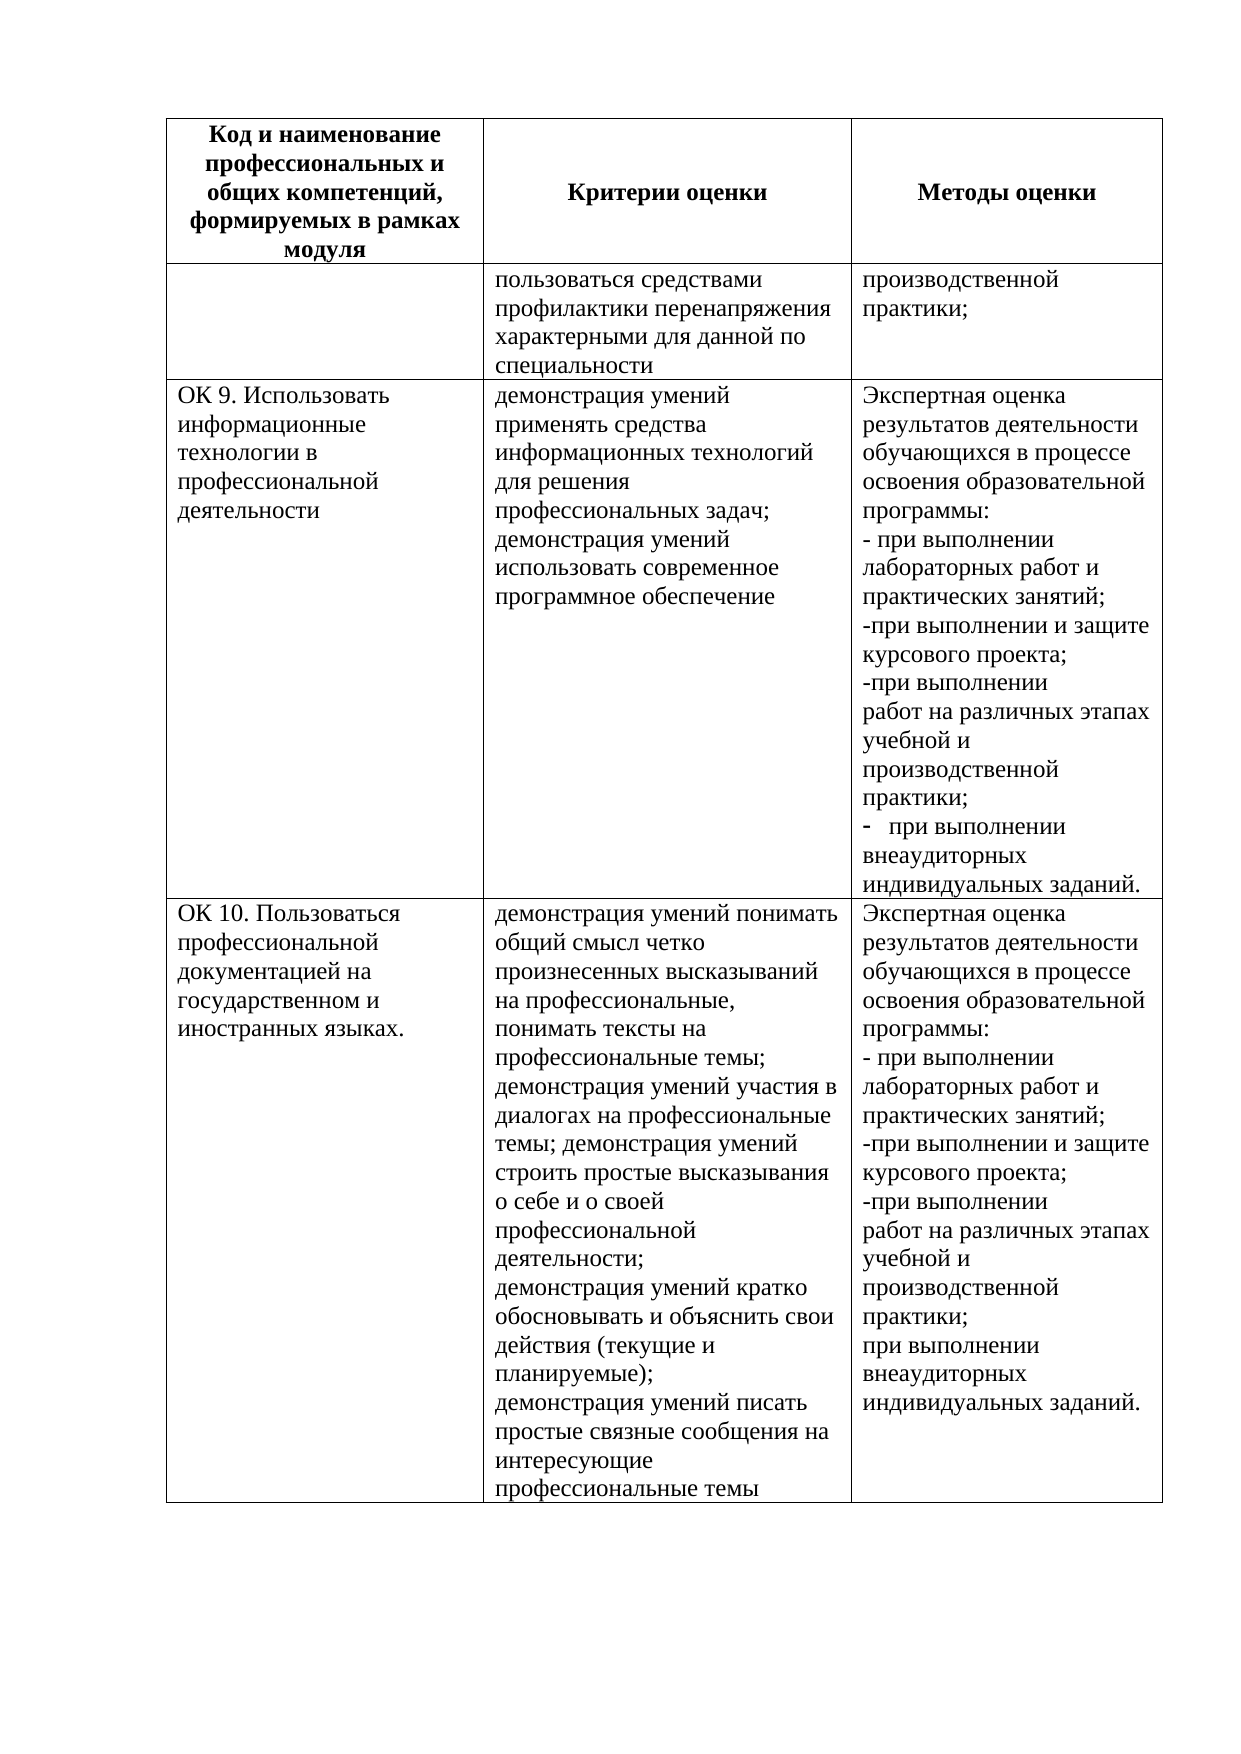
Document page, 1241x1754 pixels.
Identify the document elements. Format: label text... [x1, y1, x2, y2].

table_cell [484, 264, 851, 379]
table_cell ОК 10. Пользоваться профессиональной документацией на государственном и иностранных языках. [167, 899, 483, 1502]
table_cell демонстрация умений понимать общий смысл четко произнесенных высказываний на профессиональные, понимать тексты на профессиональные темы; демонстрация умений участия в диалогах на профессиональные темы; демонстрация умений строить простые высказывания о себе и о своей профессиональной деятельности; демонстрация умений кратко обосновывать и объяснить свои действия (текущие и планируемые); демонстрация умений писать простые связные сообщения на интересующие профессиональные темы [484, 899, 851, 1502]
table_header Критерии оценки [484, 119, 851, 263]
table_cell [167, 264, 483, 379]
table_header Методы оценки [852, 119, 1162, 263]
table_cell Экспертная оценка результатов деятельности обучающихся в процессе освоения образовательной программы: - при выполнении лабораторных работ и практических занятий; -при выполнении и защите курсового проекта; -при выполнении работ на различных этапах учебной и производственной практики; при выполнении внеаудиторных индивидуальных заданий. [852, 380, 1162, 897]
table_header Код и наименование профессиональных и общих компетенций, формируемых в рамках модуля [167, 119, 483, 263]
table_cell демонстрация умений применять средства информационных технологий для решения профессиональных задач; демонстрация умений использовать современное программное обеспечение [484, 380, 851, 897]
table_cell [852, 264, 1162, 379]
table_cell Экспертная оценка результатов деятельности обучающихся в процессе освоения образовательной программы: - при выполнении лабораторных работ и практических занятий; -при выполнении и защите курсового проекта; -при выполнении работ на различных этапах учебной и производственной практики; при выполнении внеаудиторных индивидуальных заданий. [852, 899, 1162, 1502]
table_cell ОК 9. Использовать информационные технологии в профессиональной деятельности [167, 380, 483, 897]
